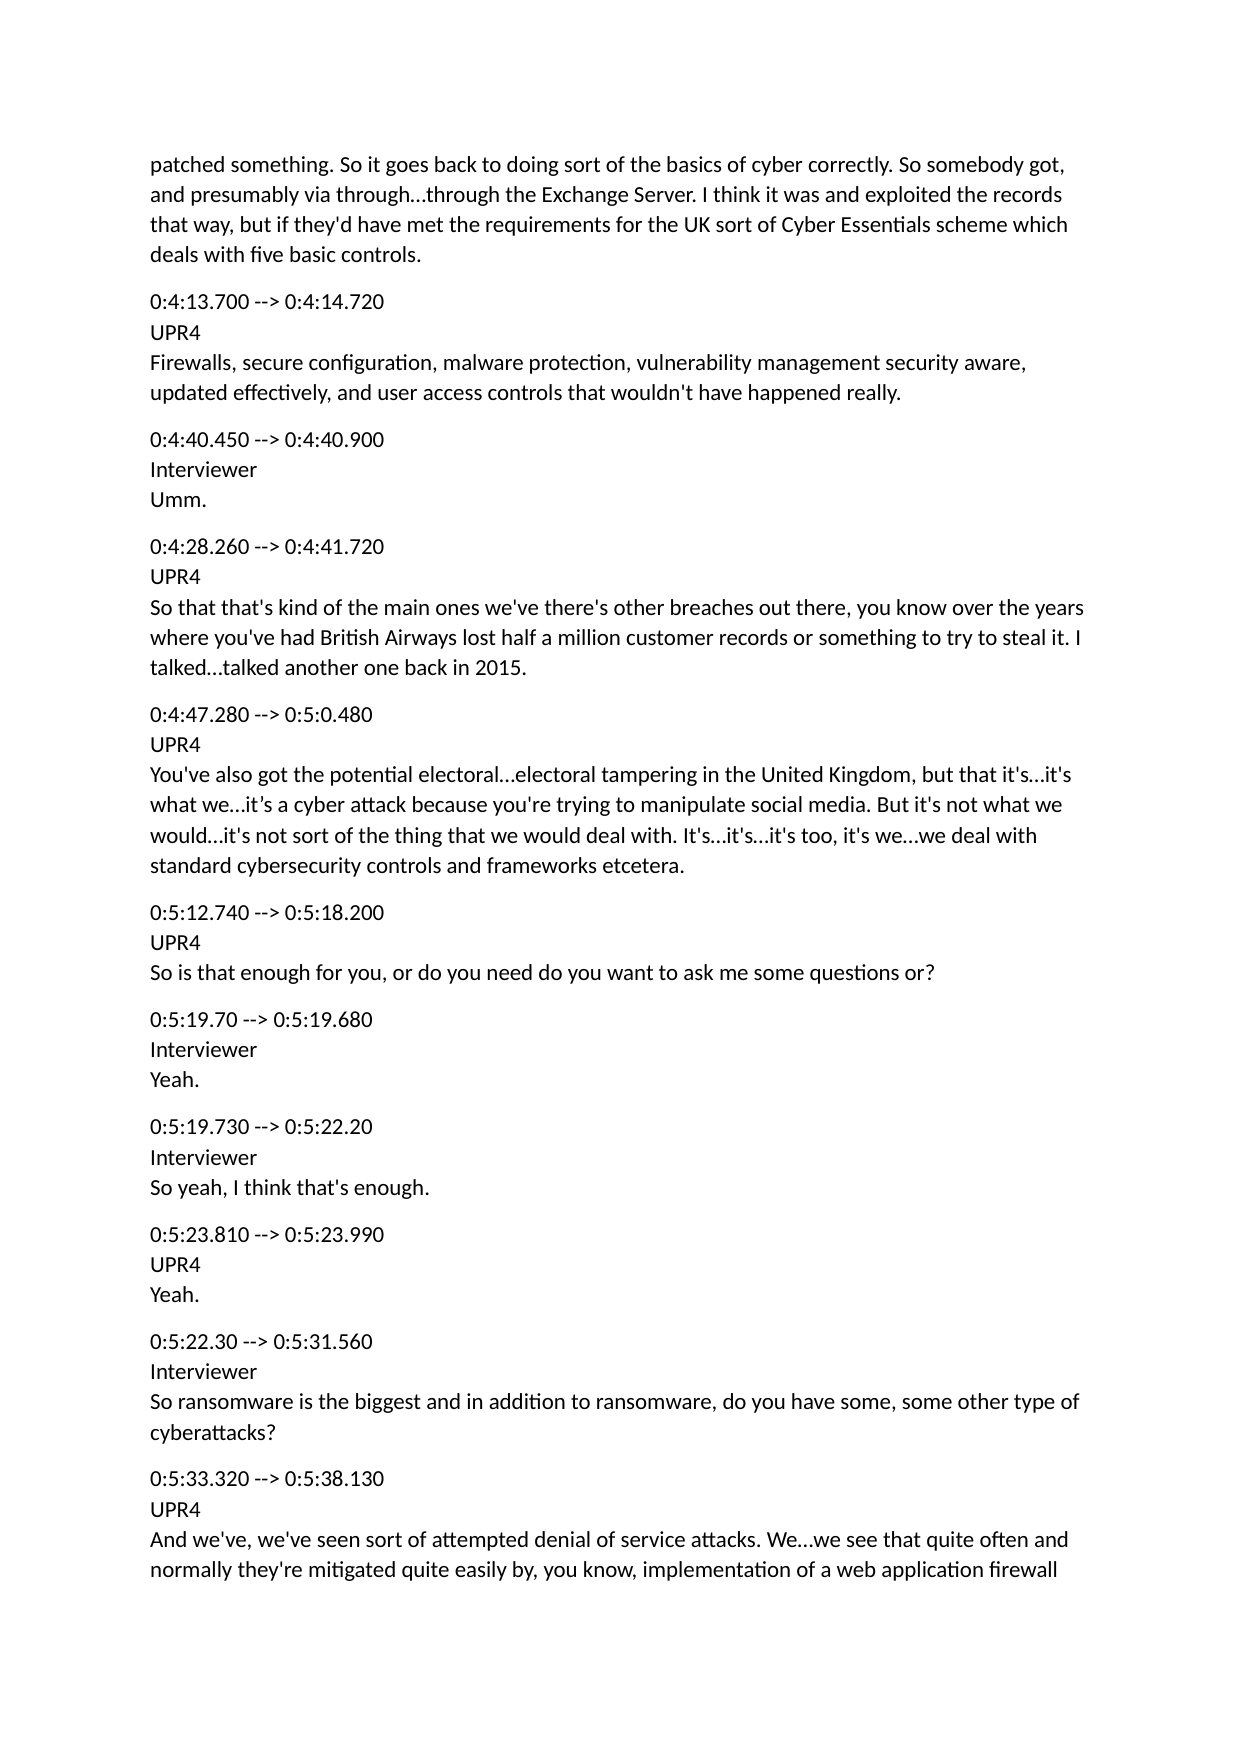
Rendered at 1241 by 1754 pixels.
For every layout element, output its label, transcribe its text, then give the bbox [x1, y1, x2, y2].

text 0:5:23.810 --> 0:5:23.990 UPR4 Yeah. [150, 1220, 1090, 1308]
text 0:4:40.450 --> 0:4:40.900 Interviewer Umm. [150, 425, 1090, 513]
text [150, 150, 1090, 269]
text 0:4:13.700 --> 0:4:14.720 UPR4 Firewalls, secure configuration, malware protection, vulnerability management security aware, updated effectively, and user access controls that wouldn't have happened really. [150, 287, 1090, 406]
text 0:5:19.730 --> 0:5:22.20 Interviewer So yeah, I think that's enough. [150, 1112, 1090, 1201]
text 0:4:28.260 --> 0:4:41.720 UPR4 So that that's kind of the main ones we've there's other breaches out there, you know over the years where you've had British Airways lost half a million customer records or something to try to steal it. I talked…talked another one back in 2015. [150, 532, 1090, 681]
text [150, 1464, 1090, 1583]
text 0:5:19.70 --> 0:5:19.680 Interviewer Yeah. [150, 1005, 1090, 1094]
text 0:4:47.280 --> 0:5:0.480 UPR4 You've also got the potential electoral…electoral tampering in the United Kingdom, but that it's…it's what we…it’s a cyber attack because you're trying to manipulate social media. But it's not what we would…it's not sort of the thing that we would deal with. It's…it's…it's too, it's we…we deal with standard cybersecurity controls and frameworks etcetera. [150, 700, 1090, 879]
text 0:5:12.740 --> 0:5:18.200 UPR4 So is that enough for you, or do you need do you want to ask me some questions or? [150, 898, 1090, 986]
text 0:5:22.30 --> 0:5:31.560 Interviewer So ransomware is the biggest and in addition to ransomware, do you have some, some other type of cyberattacks? [150, 1327, 1090, 1446]
